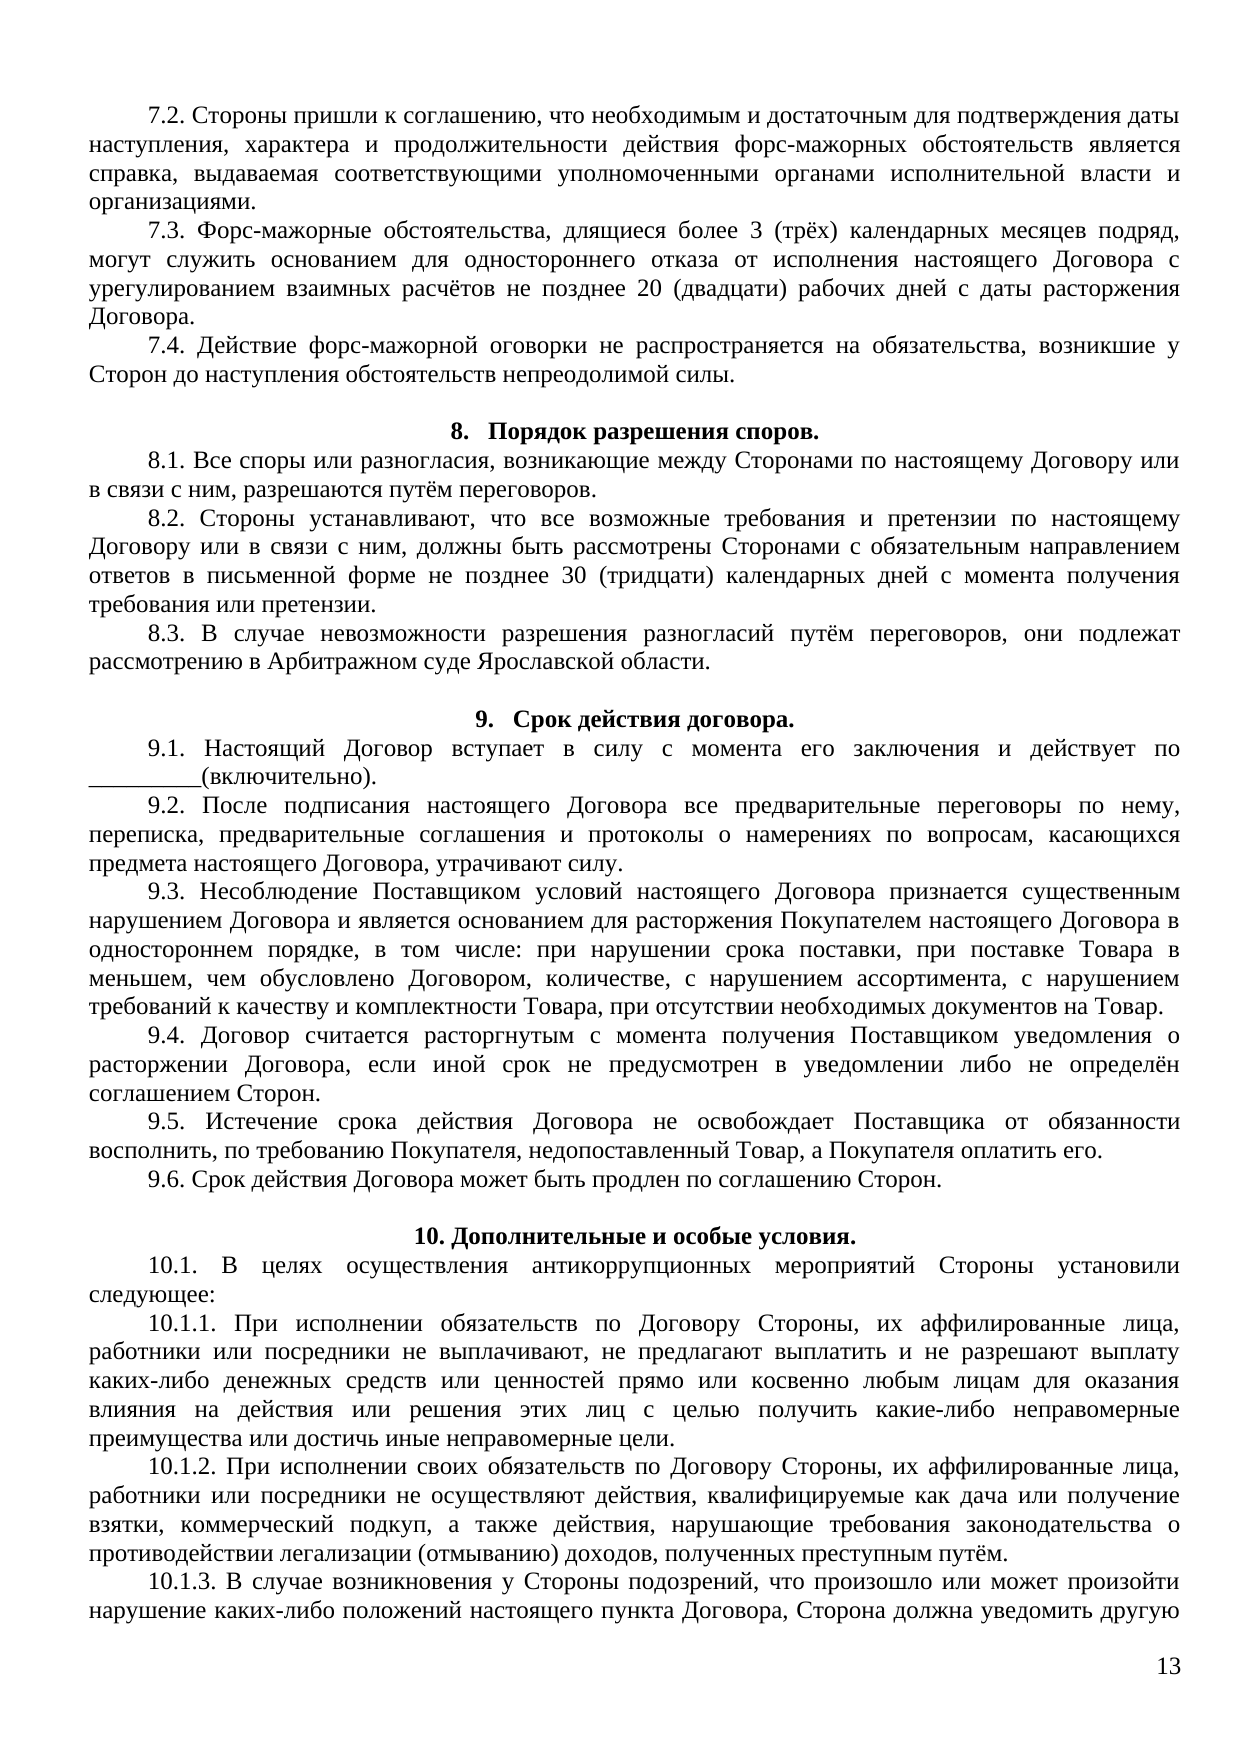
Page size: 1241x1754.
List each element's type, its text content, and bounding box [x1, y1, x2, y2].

text 8.3. В случае невозможности разрешения разногласий путём переговоров, они подлежат рассмотрению в Арбитражном суде Ярославской области. [89, 618, 1181, 675]
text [89, 1566, 1181, 1624]
text 10.1. В целях осуществления антикоррупционных мероприятий Стороны установили следующее: [89, 1250, 1181, 1308]
text 9.5. Истечение срока действия Договора не освобождает Поставщика от обязанности восполнить, по требованию Покупателя, недопоставленный Товар, а Покупателя оплатить его. [89, 1106, 1181, 1164]
text 7.4. Действие форс-мажорной оговорки не распространяется на обязательства, возникшие у Сторон до наступления обстоятельств непреодолимой силы. [89, 330, 1181, 388]
text 9. Срок действия договора. [89, 704, 1181, 733]
text 8.1. Все споры или разногласия, возникающие между Сторонами по настоящему Договору или в связи с ним, разрешаются путём переговоров. [89, 445, 1181, 503]
text 10.1.1. При исполнении обязательств по Договору Стороны, их аффилированные лица, работники или посредники не выплачивают, не предлагают выплатить и не разрешают выплату каких-либо денежных средств или ценностей прямо или косвенно любым лицам для оказания влияния на действия или решения этих лиц с целью получить какие-либо неправомерные преимущества или достичь иные неправомерные цели. [89, 1308, 1181, 1451]
text 10.1.2. При исполнении своих обязательств по Договору Стороны, их аффилированные лица, работники или посредники не осуществляют действия, квалифицируемые как дача или получение взятки, коммерческий подкуп, а также действия, нарушающие требования законодательства о противодействии легализации (отмыванию) доходов, полученных преступным путём. [89, 1451, 1181, 1566]
text 7.2. Стороны пришли к соглашению, что необходимым и достаточным для подтверждения даты наступления, характера и продолжительности действия форс-мажорных обстоятельств является справка, выдаваемая соответствующими уполномоченными органами исполнительной власти и организациями. [89, 100, 1181, 215]
text 7.3. Форс-мажорные обстоятельства, длящиеся более 3 (трёх) календарных месяцев подряд, могут служить основанием для одностороннего отказа от исполнения настоящего Договора с урегулированием взаимных расчётов не позднее 20 (двадцати) рабочих дней с даты расторжения Договора. [89, 215, 1181, 330]
text 8.2. Стороны устанавливают, что все возможные требования и претензии по настоящему Договору или в связи с ним, должны быть рассмотрены Сторонами с обязательным направлением ответов в письменной форме не позднее 30 (тридцати) календарных дней с момента получения требования или претензии. [89, 503, 1181, 618]
text 9.3. Несоблюдение Поставщиком условий настоящего Договора признается существенным нарушением Договора и является основанием для расторжения Покупателем настоящего Договора в одностороннем порядке, в том числе: при нарушении срока поставки, при поставке Товара в меньшем, чем обусловлено Договором, количестве, с нарушением ассортимента, с нарушением требований к качеству и комплектности Товара, при отсутствии необходимых документов на Товар. [89, 876, 1181, 1020]
text 9.1. Настоящий Договор вступает в силу с момента его заключения и действует по _________(включительно). [89, 733, 1181, 790]
text 9.2. После подписания настоящего Договора все предварительные переговоры по нему, переписка, предварительные соглашения и протоколы о намерениях по вопросам, касающихся предмета настоящего Договора, утрачивают силу. [89, 790, 1181, 876]
text 10. Дополнительные и особые условия. [89, 1221, 1181, 1250]
text 9.4. Договор считается расторгнутым с момента получения Поставщиком уведомления о расторжении Договора, если иной срок не предусмотрен в уведомлении либо не определён соглашением Сторон. [89, 1020, 1181, 1106]
text 8. Порядок разрешения споров. [89, 416, 1181, 445]
text 9.6. Срок действия Договора может быть продлен по соглашению Сторон. [89, 1164, 1181, 1193]
